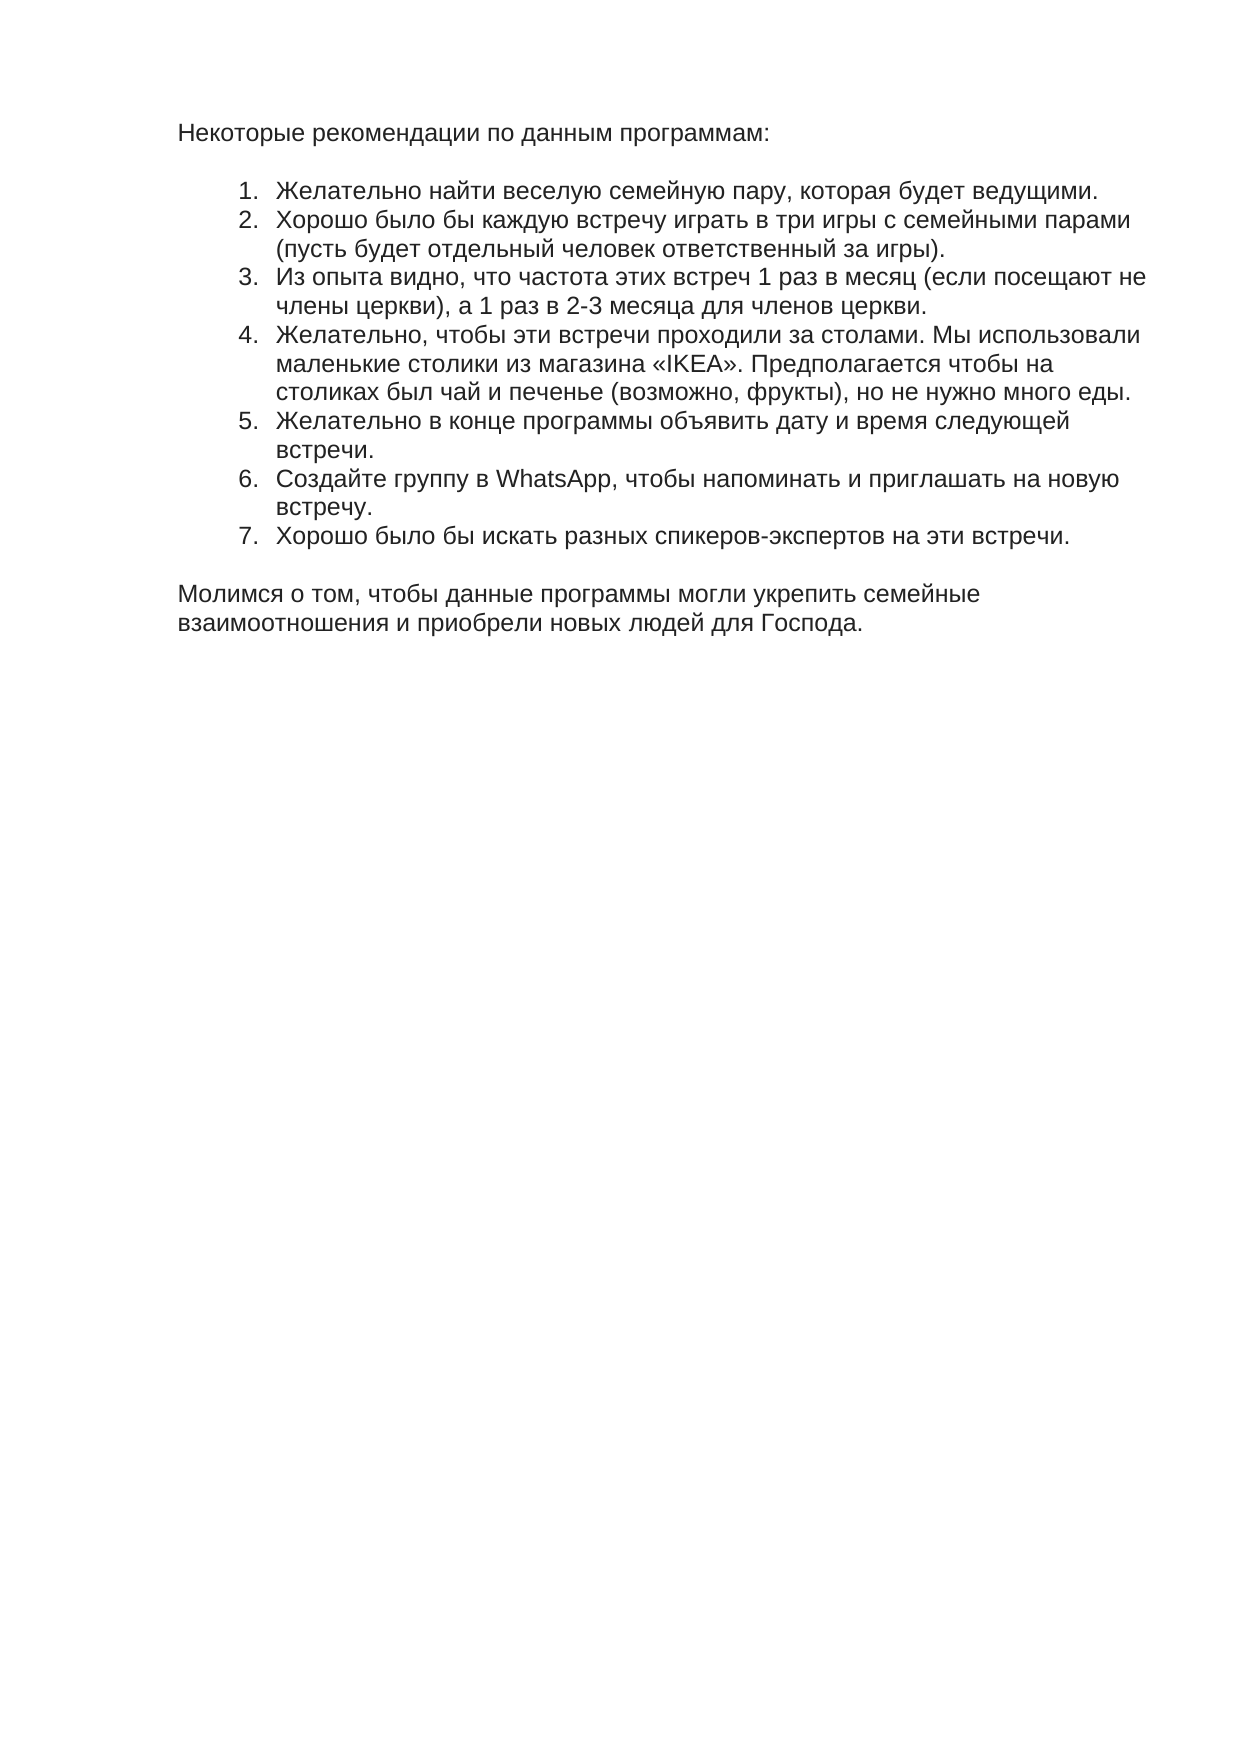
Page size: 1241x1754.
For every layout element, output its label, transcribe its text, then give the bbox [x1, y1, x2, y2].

list Желательно в конце программы объявить дату и время следующей встречи. [238, 406, 1152, 463]
text Некоторые рекомендации по данным программам: [177, 118, 1152, 147]
text Молимся о том, чтобы данные программы могли укрепить семейные взаимоотношения и приобрели новых людей для Господа. [177, 579, 1152, 636]
list Желательно, чтобы эти встречи проходили за столами. Мы использовали маленькие столики из магазина «IKEA». Предполагается чтобы на столиках был чай и печенье (возможно, фрукты), но не нужно много еды. [238, 320, 1152, 406]
list Хорошо было бы искать разных спикеров-экспертов на эти встречи. [238, 521, 1152, 550]
list Из опыта видно, что частота этих встреч 1 раз в месяц (если посещают не члены церкви), а 1 раз в 2-3 месяца для членов церкви. [238, 262, 1152, 320]
list Желательно найти веселую семейную пару, которая будет ведущими. [238, 176, 1152, 205]
list Хорошо было бы каждую встречу играть в три игры с семейными парами (пусть будет отдельный человек ответственный за игры). [238, 205, 1152, 262]
list Создайте группу в WhatsApp, чтобы напоминать и приглашать на новую встречу. [238, 463, 1152, 521]
